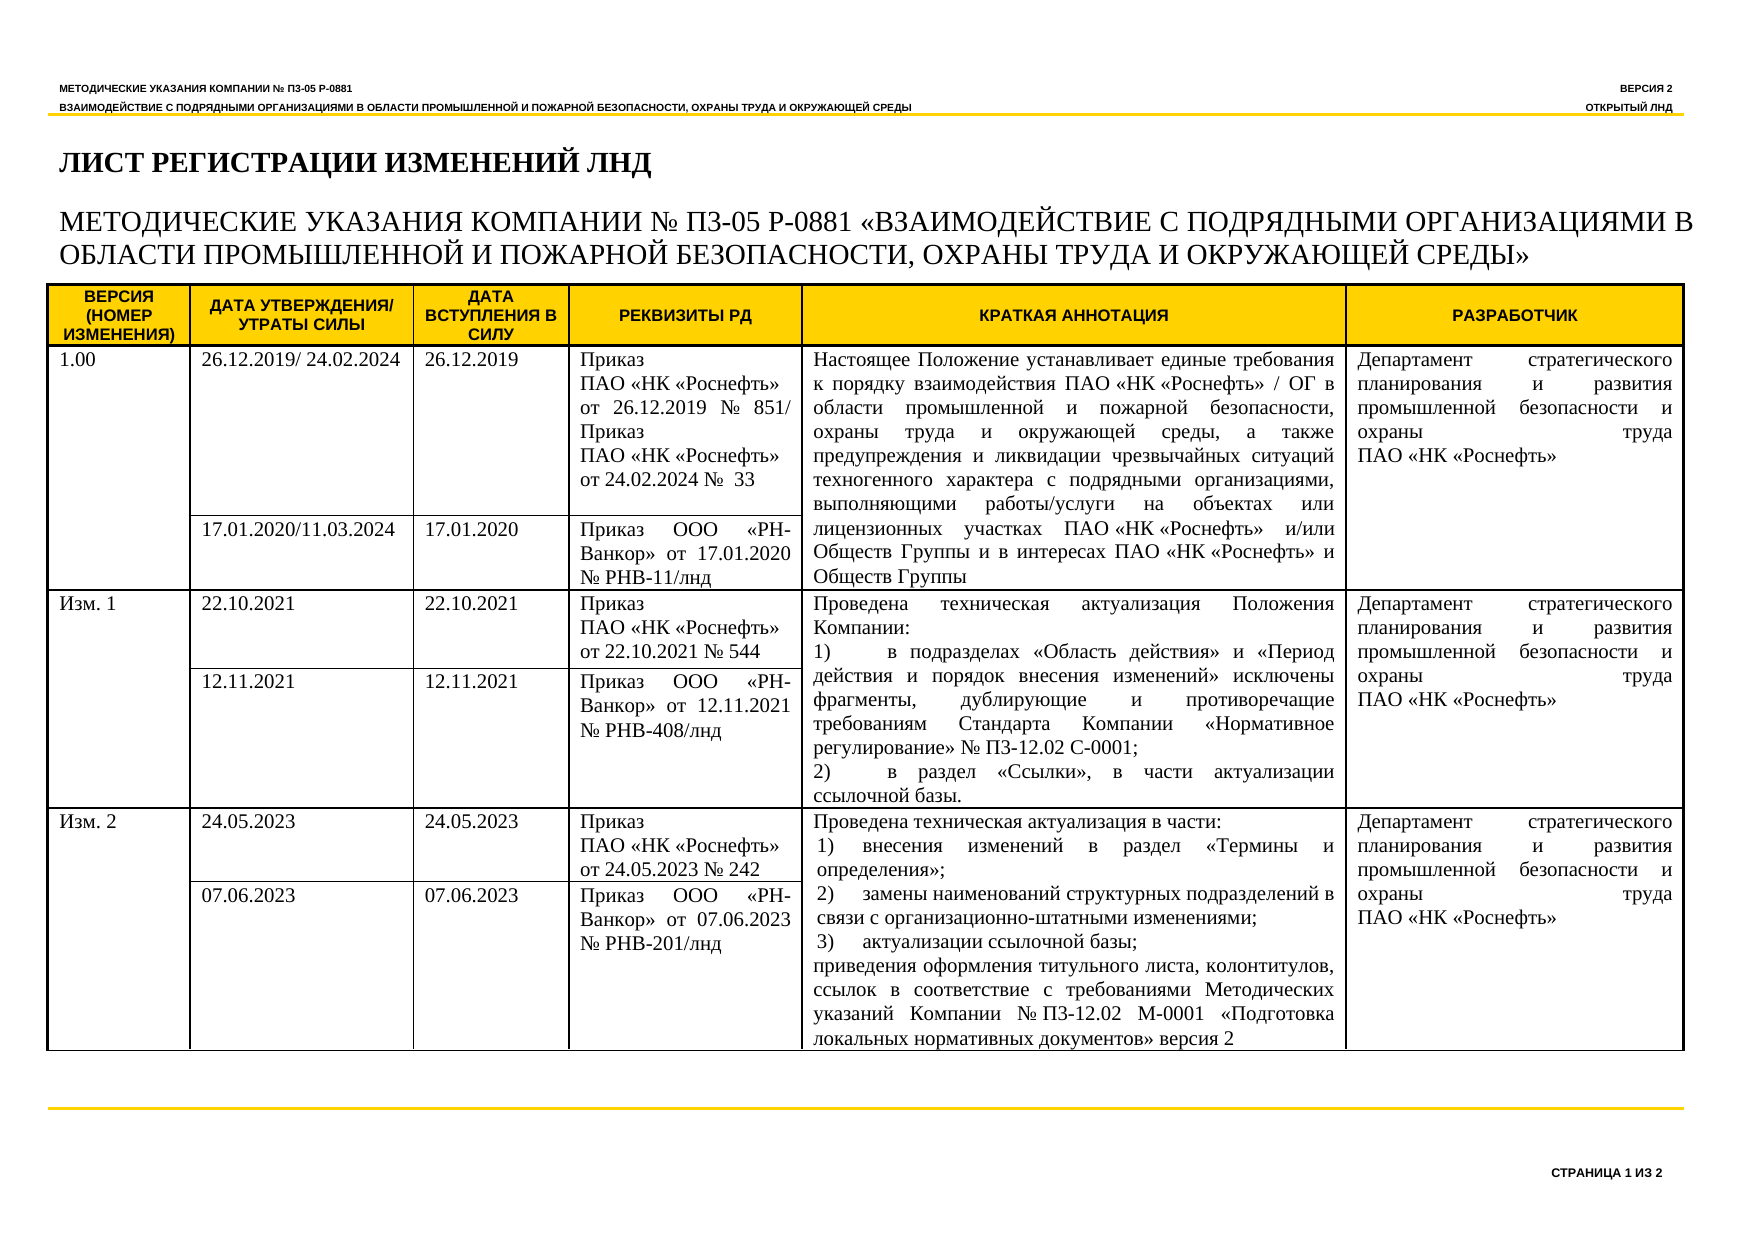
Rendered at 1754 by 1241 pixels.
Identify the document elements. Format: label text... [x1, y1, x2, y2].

table_cell 1.00 [49, 347, 189, 589]
table_cell 12.11.2021 [414, 669, 568, 807]
table_cell Проведена техническая актуализация Положения Компании: 1) в подразделах «Область действия» и «Период действия и порядок внесения изменений» исключены фрагменты, дублирующие и противоречащие требованиям Стандарта Компании «Нормативное регулирование» № П3-12.02 С-0001; 2) в раздел «Ссылки», в части актуализации ссылочной базы. [803, 591, 1345, 807]
table_cell 26.12.2019 [414, 347, 568, 515]
table_cell Проведена техническая актуализация в части: внесения изменений в раздел «Термины и определения»; замены наименований структурных подразделений в связи с организационно-штатными изменениями; актуализации ссылочной базы; приведения оформления титульного листа, колонтитулов, ссылок в соответствие с требованиями Методических указаний Компании № П3-12.02 М-0001 «Подготовка локальных нормативных документов» версия 2 [803, 809, 1345, 1049]
table_cell 26.12.2019/ 24.02.2024 [191, 347, 413, 515]
table_cell 24.05.2023 [414, 809, 568, 881]
table_header РаЗРАБОТЧИК [1347, 286, 1682, 344]
table_cell Департамент стратегического планирования и развития промышленной безопасности и охраны труда ПАО «НК «Роснефть» [1347, 591, 1682, 807]
table_cell 12.11.2021 [191, 669, 413, 807]
table_cell Приказ ПАО «НК «Роснефть» от 24.05.2023 № 242 [570, 809, 801, 881]
table_header ДАТА УТВЕРЖДЕНИЯ/ утраты силы [191, 286, 413, 344]
table_cell Приказ ПАО «НК «Роснефть» от 22.10.2021 № 544 [570, 591, 801, 668]
table_cell Приказ ООО «РН-Ванкор» от 07.06.2023 № РНВ-201/лнд [570, 882, 801, 955]
table_cell Приказ ООО «РН-Ванкор» от 12.11.2021 № РНВ-408/лнд [570, 669, 801, 807]
table_cell 24.05.2023 [191, 809, 413, 881]
table_cell 22.10.2021 [414, 591, 568, 668]
table_header РЕКВИЗИТЫ РД [570, 286, 801, 344]
table_cell 07.06.2023 [414, 882, 568, 955]
table_cell Департамент стратегического планирования и развития промышленной безопасности и охраны труда ПАО «НК «Роснефть» [1347, 809, 1682, 1049]
text МЕТОДИЧЕСКИЕ УКАЗАНИЯ КОМПАНИИ № П3-05 Р-0881 «ВЗАИМОДЕЙСТВИЕ С ПОДРЯДНЫМИ ОРГАНИЗАЦИЯМИ В ОБЛАСТИ ПРОМЫШЛЕННОЙ И ПОЖАРНОЙ БЕЗОПАСНОСТИ, ОХРАНЫ ТРУДА И ОКРУЖАЮЩЕЙ СРЕДЫ» [59, 204, 1695, 271]
table_cell Департамент стратегического планирования и развития промышленной безопасности и охраны труда ПАО «НК «Роснефть» [1347, 347, 1682, 589]
table_cell [414, 956, 568, 1049]
table_cell Изм. 1 [49, 591, 189, 807]
table_cell Приказ ПАО «НК «Роснефть» от 26.12.2019 № 851/ Приказ ПАО «НК «Роснефть» от 24.02.2024 № 33 [570, 347, 801, 515]
table_header Краткая АННОТАЦИЯ [803, 286, 1345, 344]
table_cell 07.06.2023 [191, 882, 413, 955]
table_cell [191, 956, 413, 1049]
table_cell [570, 956, 801, 1049]
table_cell 17.01.2020/11.03.2024 [191, 516, 413, 589]
table_header версия (номер изменения) [49, 286, 189, 344]
table_header дата вступления в силу [414, 286, 568, 344]
subtitle ЛИСТ РЕГИСТРАЦИИ ИЗМЕНЕНИЙ ЛНД [59, 145, 1695, 179]
table_cell 17.01.2020 [414, 516, 568, 589]
table_cell 22.10.2021 [191, 591, 413, 668]
table_cell Приказ ООО «РН-Ванкор» от 17.01.2020 № РНВ-11/лнд [570, 516, 801, 589]
table_cell Настоящее Положение устанавливает единые требования к порядку взаимодействия ПАО «НК «Роснефть» / ОГ в области промышленной и пожарной безопасности, охраны труда и окружающей среды, а также предупреждения и ликвидации чрезвычайных ситуаций техногенного характера с подрядными организациями, выполняющими работы/услуги на объектах или лицензионных участках ПАО «НК «Роснефть» и/или Обществ Группы и в интересах ПАО «НК «Роснефть» и Обществ Группы [803, 347, 1345, 589]
table_cell Изм. 2 [49, 809, 189, 1049]
